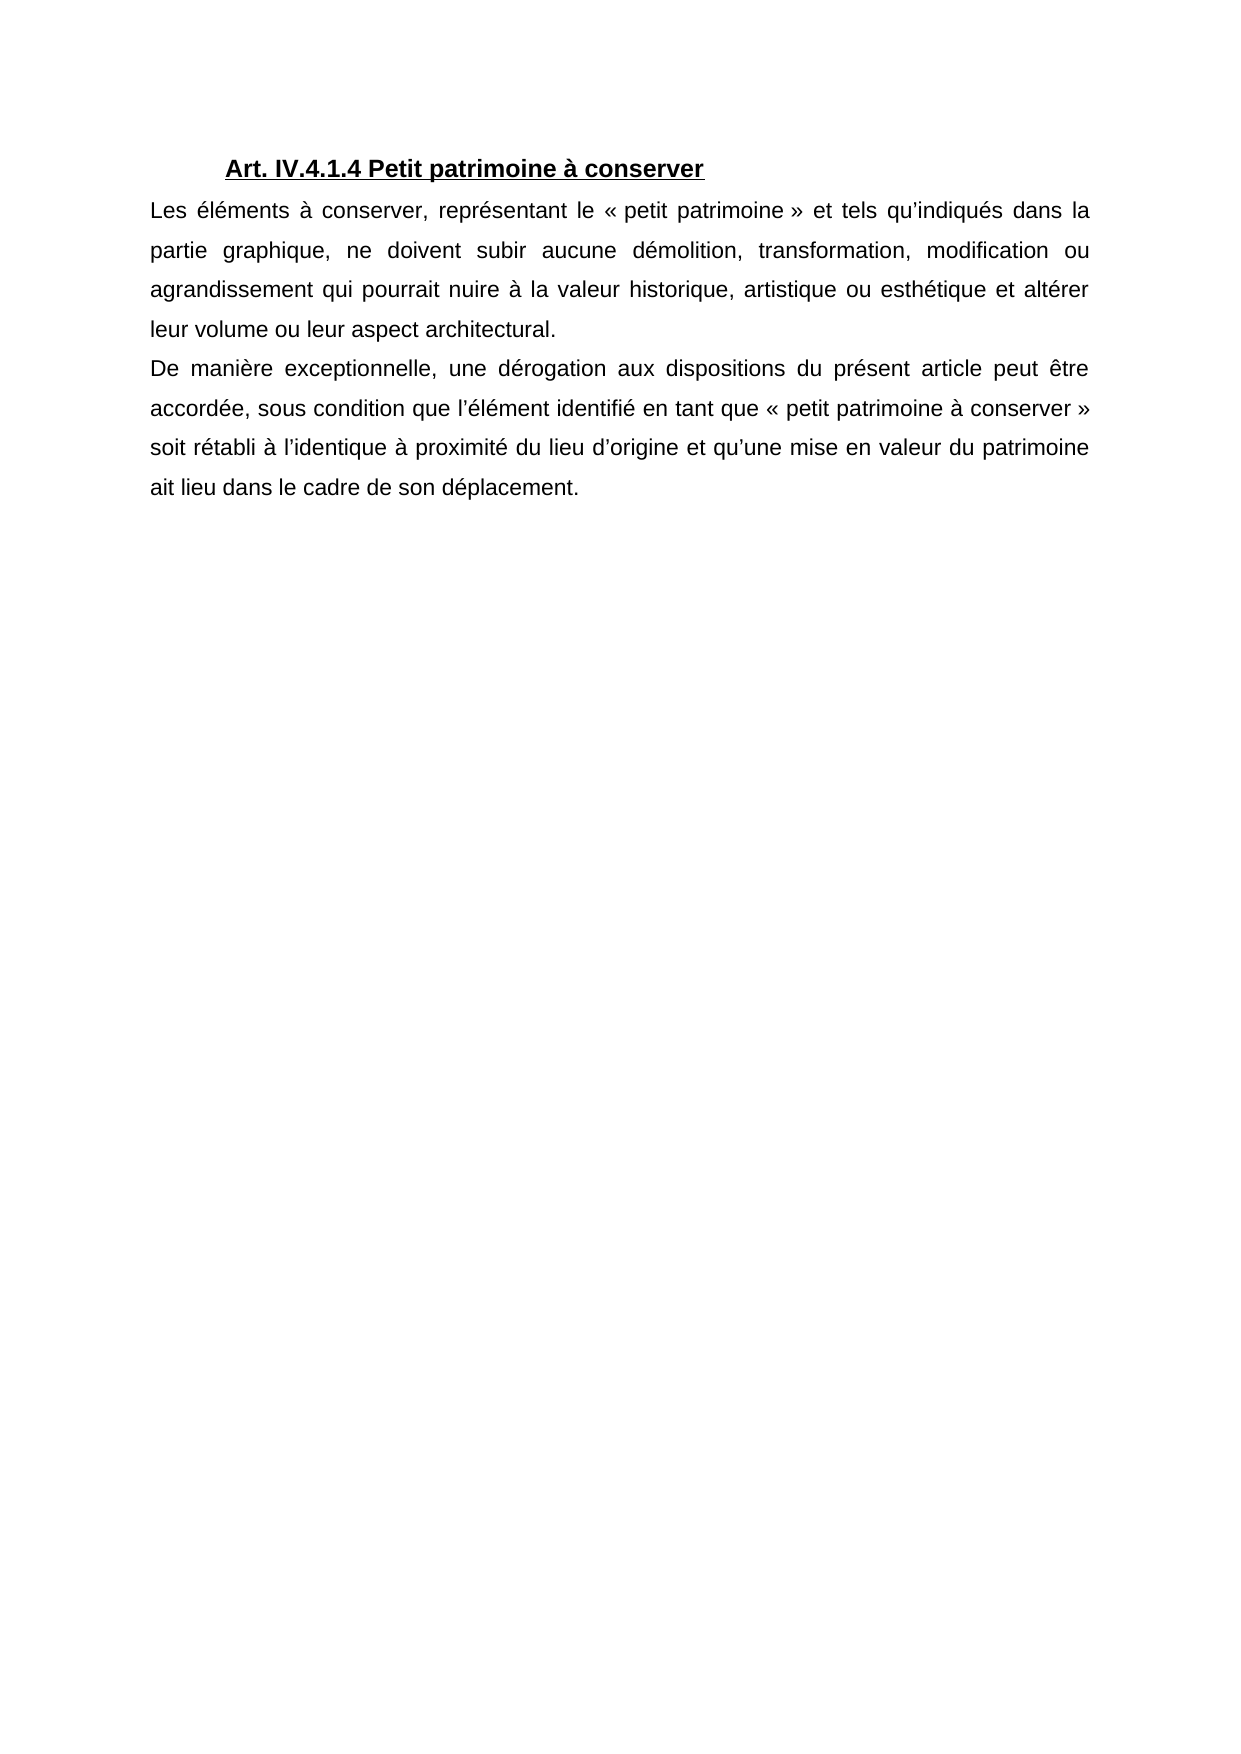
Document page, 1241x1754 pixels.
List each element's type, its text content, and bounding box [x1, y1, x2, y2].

text Les éléments à conserver, représentant le « petit patrimoine » et tels qu’indiqués dans la partie graphique, ne doivent subir aucune démolition, transformation, modification ou agrandissement qui pourrait nuire à la valeur historique, artistique ou esthétique et altérer leur volume ou leur aspect architectural. [150, 197, 1090, 342]
subtitle Art. IV.4.1.4 Petit patrimoine à conserver [225, 154, 1090, 183]
text De manière exceptionnelle, une dérogation aux dispositions du présent article peut être accordée, sous condition que l’élément identifié en tant que « petit patrimoine à conserver » soit rétabli à l’identique à proximité du lieu d’origine et qu’une mise en valeur du patrimoine ait lieu dans le cadre de son déplacement. [150, 355, 1090, 500]
